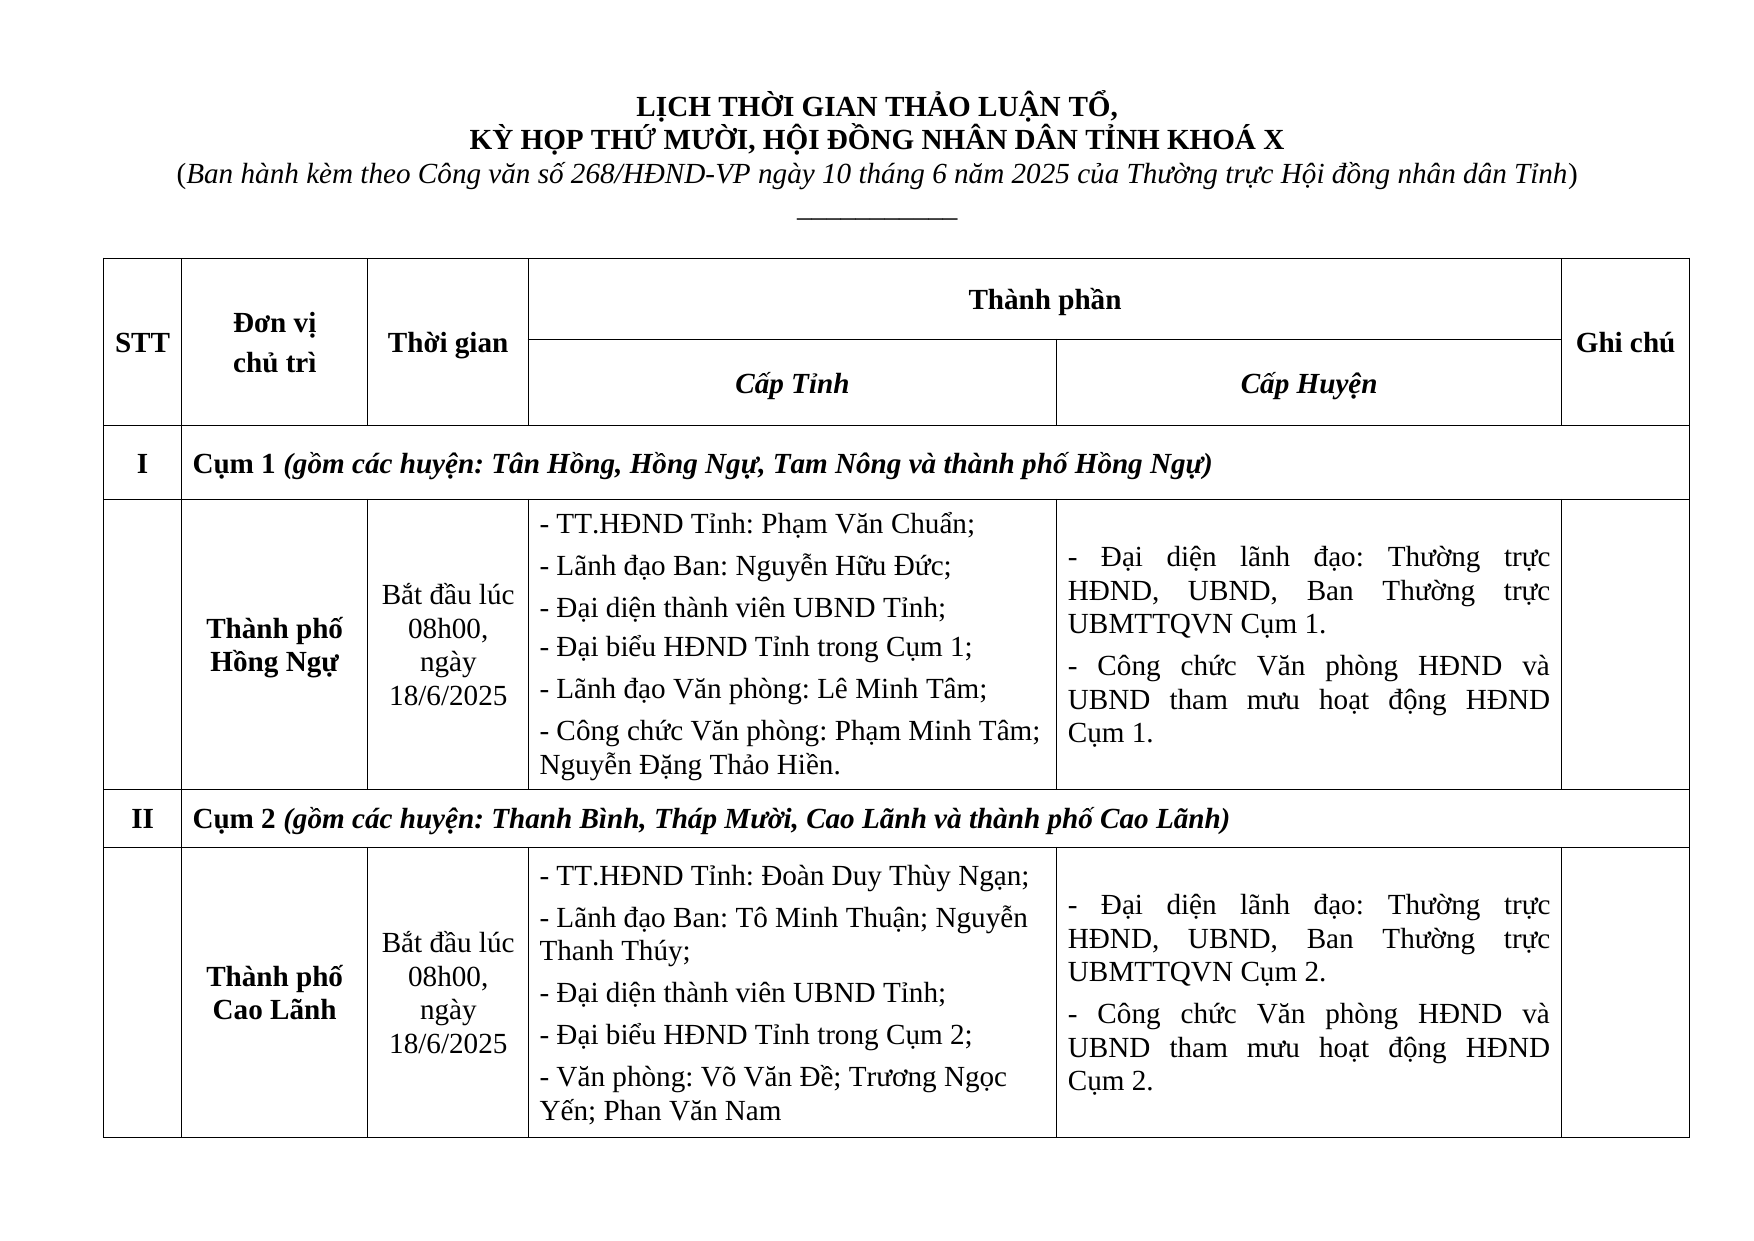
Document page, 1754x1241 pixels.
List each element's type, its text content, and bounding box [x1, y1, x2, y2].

table_cell Cụm 1 (gồm các huyện: Tân Hồng, Hồng Ngự, Tam Nông và thành phố Hồng Ngự) [182, 426, 1689, 499]
table_cell - Đại diện lãnh đạo: Thường trực HĐND, UBND, Ban Thường trực UBMTTQVN Cụm 1. - Công chức Văn phòng HĐND và UBND tham mưu hoạt động HĐND Cụm 1. [1057, 500, 1561, 789]
table_cell I [104, 426, 181, 499]
table_cell - TT.HĐND Tỉnh: Phạm Văn Chuẩn; - Lãnh đạo Ban: Nguyễn Hữu Đức; - Đại diện thành viên UBND Tỉnh; - Đại biểu HĐND Tỉnh trong Cụm 1; - Lãnh đạo Văn phòng: Lê Minh Tâm; - Công chức Văn phòng: Phạm Minh Tâm; Nguyễn Đặng Thảo Hiền. [529, 500, 1056, 789]
text (Ban hành kèm theo Công văn số 268/HĐND-VP ngày 10 tháng 6 năm 2025 của Thường trực Hội đồng nhân dân Tỉnh) [89, 156, 1665, 189]
table_cell Thành phố Hồng Ngự [182, 500, 367, 789]
table_header Đơn vị chủ trì [182, 259, 367, 425]
table_cell Cấp Huyện [1057, 340, 1561, 425]
table_cell Thành phố Cao Lãnh [182, 848, 367, 1137]
table_cell [1562, 848, 1689, 1137]
table_cell Bắt đầu lúc 08h00, ngày 18/6/2025 [368, 848, 528, 1137]
table_cell - Đại diện lãnh đạo: Thường trực HĐND, UBND, Ban Thường trực UBMTTQVN Cụm 2. - Công chức Văn phòng HĐND và UBND tham mưu hoạt động HĐND Cụm 2. [1057, 848, 1561, 1137]
text KỲ HỌP THỨ MƯỜI, HỘI ĐỒNG NHÂN DÂN TỈNH KHOÁ X [89, 122, 1665, 156]
text LỊCH THỜI GIAN THẢO LUẬN TỔ, [89, 89, 1665, 122]
table_cell II [104, 790, 181, 847]
table_header Ghi chú [1562, 259, 1689, 425]
table_header STT [104, 259, 181, 425]
table_cell [1562, 500, 1689, 789]
table_cell Cụm 2 (gồm các huyện: Thanh Bình, Tháp Mười, Cao Lãnh và thành phố Cao Lãnh) [182, 790, 1689, 847]
table_cell - TT.HĐND Tỉnh: Đoàn Duy Thùy Ngạn; - Lãnh đạo Ban: Tô Minh Thuận; Nguyễn Thanh Thúy; - Đại diện thành viên UBND Tỉnh; - Đại biểu HĐND Tỉnh trong Cụm 2; - Văn phòng: Võ Văn Đề; Trương Ngọc Yến; Phan Văn Nam [529, 848, 1056, 1137]
table_cell [104, 848, 181, 1137]
table_header Thời gian [368, 259, 528, 425]
text ___________ [89, 189, 1665, 223]
table_cell Bắt đầu lúc 08h00, ngày 18/6/2025 [368, 500, 528, 789]
table_header Thành phần [529, 259, 1561, 339]
table_cell Cấp Tỉnh [529, 340, 1056, 425]
table_cell [104, 500, 181, 789]
